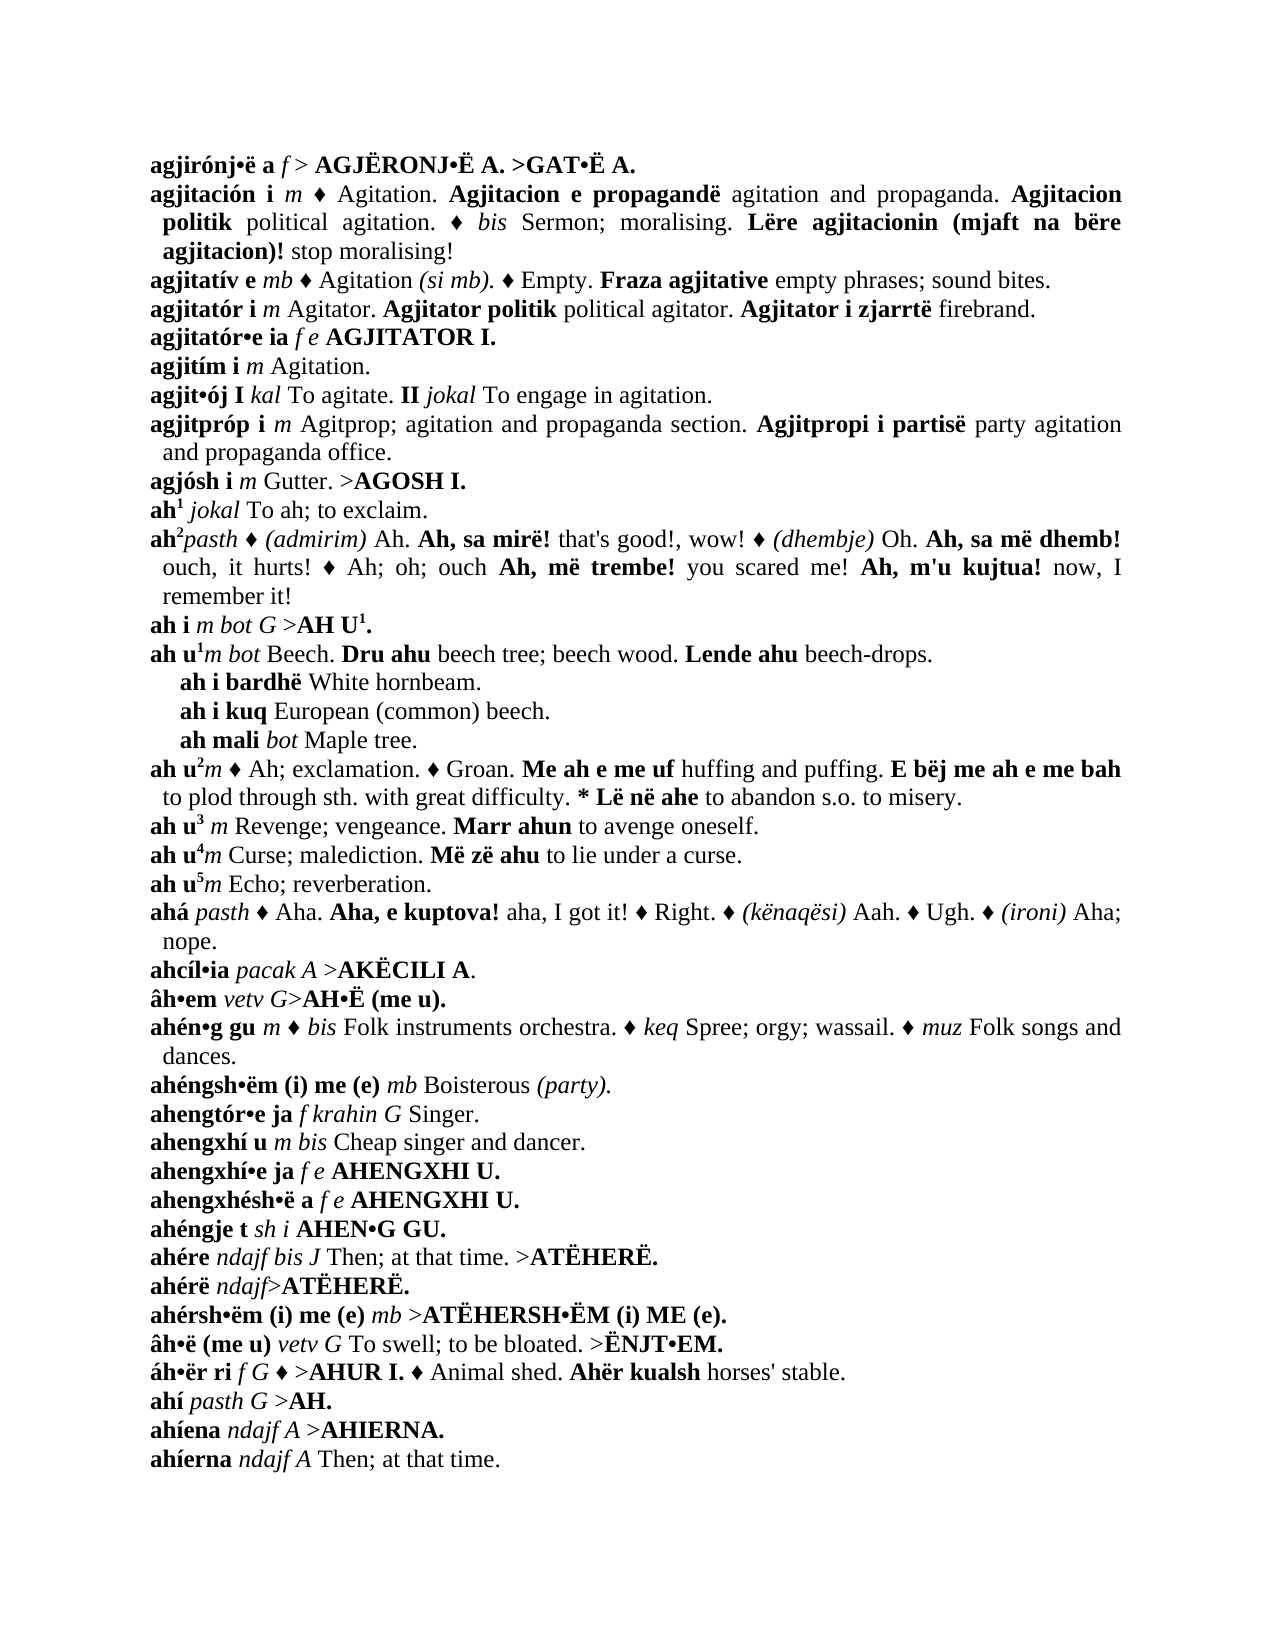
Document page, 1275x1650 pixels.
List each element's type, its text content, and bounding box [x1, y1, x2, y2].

text ah i m bot G >AH U1. [150, 610, 1122, 639]
text ahíena ndajf A >AHIERNA. [150, 1415, 1122, 1444]
text ah mali bot Maple tree. [150, 725, 1122, 754]
text agjitatór•e ia f e AGJITATOR I. [150, 322, 1122, 351]
text áh•ër ri f G ♦ >AHUR I. ♦ Animal shed. Ahër kualsh horses' stable. [150, 1357, 1122, 1386]
text ahá pasth ♦ Aha. Aha, e kuptova! aha, I got it! ♦ Right. ♦ (kënaqësi) Aah. ♦ Ugh. ♦ (ironi) Aha; nope. [150, 897, 1122, 955]
text ah u2m ♦ Ah; exclamation. ♦ Groan. Me ah e me uf huffing and puffing. E bëj me ah e me bah to plod through sth. with great difficulty. * Lë në ahe to abandon s.o. to misery. [150, 754, 1122, 811]
text agjitación i m ♦ Agitation. Agjitacion e propagandë agitation and propaganda. Agjitacion politik political agitation. ♦ bis Sermon; moralising. Lëre agjitacionin (mjaft na bëre agjitacion)! stop moralising! [150, 179, 1122, 265]
text ahére ndajf bis J Then; at that time. >ATËHERË. [150, 1242, 1122, 1271]
text ahéngsh•ëm (i) me (e) mb Boisterous (party). [150, 1070, 1122, 1099]
text ah u4m Curse; malediction. Më zë ahu to lie under a curse. [150, 840, 1122, 869]
text ah2pasth ♦ (admirim) Ah. Ah, sa mirë! that's good!, wow! ♦ (dhembje) Oh. Ah, sa më dhemb! ouch, it hurts! ♦ Ah; oh; ouch Ah, më trembe! you scared me! Ah, m'u kujtua! now, I remember it! [150, 524, 1122, 610]
text agjitpróp i m Agitprop; agitation and propaganda section. Agjitpropi i partisë party agitation and propaganda office. [150, 409, 1122, 466]
text agjósh i m Gutter. >AGOSH I. [150, 466, 1122, 495]
text âh•ë (me u) vetv G To swell; to be bloated. >Ënjt•em. [150, 1329, 1122, 1357]
text ahérsh•ëm (i) me (e) mb >ATËHERSH•Ëm (i) me (e). [150, 1300, 1122, 1329]
text ah i kuq European (common) beech. [150, 696, 1122, 725]
text ahcíl•ia pacak A >akëcili A. [150, 955, 1122, 984]
text agjirónj•ë a f > AGJËRONJ•Ë A. >GAT•Ë A. [150, 150, 1122, 179]
text ah u1m bot Beech. Dru ahu beech tree; beech wood. Lende ahu beech-drops. [150, 639, 1122, 667]
text agjitím i m Agitation. [150, 351, 1122, 380]
text ahengxhí u m bis Cheap singer and dancer. [150, 1127, 1122, 1156]
text ah u3 m Revenge; vengeance. Marr ahun to avenge oneself. [150, 811, 1122, 840]
text ah u5m Echo; reverberation. [150, 869, 1122, 897]
text âh•em vetv G>AH•Ë (me u). [150, 984, 1122, 1012]
text ahéngje t sh i AHEN•G GU. [150, 1214, 1122, 1242]
text agjit•ój I kal To agitate. II jokal To engage in agitation. [150, 380, 1122, 409]
text agjitatív e mb ♦ Agitation (si mb). ♦ Empty. Fraza agjitative empty phrases; sound bites. [150, 265, 1122, 294]
text ah i bardhë White hornbeam. [150, 667, 1122, 696]
text ahérë ndajf>ATËHERË. [150, 1271, 1122, 1300]
text ahí pasth G >AH. [150, 1386, 1122, 1415]
text ahíerna ndajf A Then; at that time. [150, 1444, 1122, 1472]
text agjitatór i m Agitator. Agjitator politik political agitator. Agjitator i zjarrtë firebrand. [150, 294, 1122, 322]
text ahengxhí•e ja f e AHENGXHI U. [150, 1156, 1122, 1185]
text ahengxhésh•ë a f e AHENGXHI U. [150, 1185, 1122, 1214]
text ahén•g gu m ♦ bis Folk instruments orchestra. ♦ keq Spree; orgy; wassail. ♦ muz Folk songs and dances. [150, 1012, 1122, 1070]
text ah1 jokal To ah; to exclaim. [150, 495, 1122, 524]
text ahengtór•e ja f krahin G Singer. [150, 1099, 1122, 1127]
